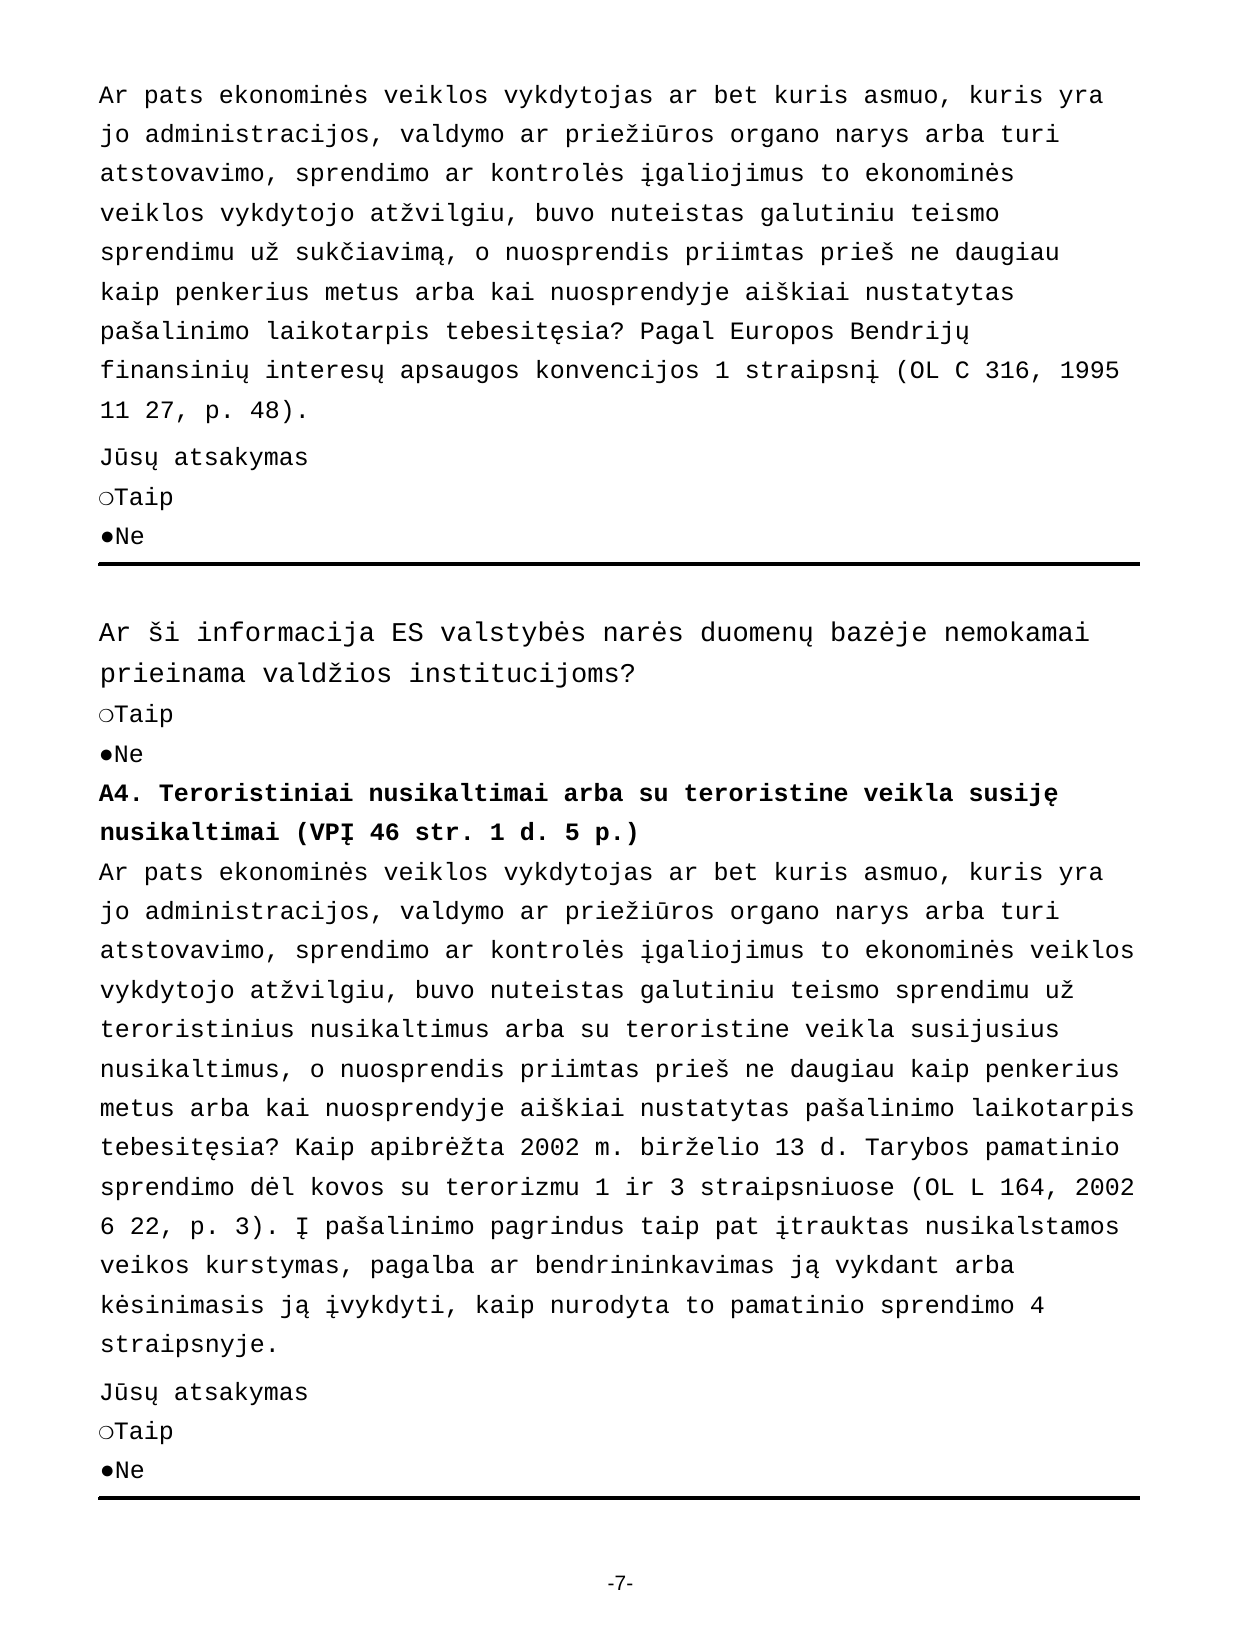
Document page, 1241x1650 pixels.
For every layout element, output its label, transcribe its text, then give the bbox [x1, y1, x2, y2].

text ❍Taip [98, 702, 1139, 730]
text Jūsų atsakymas [98, 445, 1139, 473]
text ❍Taip ●Ne [98, 1419, 229, 1486]
text Ar pats ekonominės veiklos vykdytojas ar bet kuris asmuo, kuris yra jo administracijos, valdymo ar priežiūros organo narys arba turi atstovavimo, sprendimo ar kontrolės įgaliojimus to ekonominės veiklos vykdytojo atžvilgiu, buvo nuteistas galutiniu teismo sprendimu už sukčiavimą, o nuosprendis priimtas prieš ne daugiau kaip penkerius metus arba kai nuosprendyje aiškiai nustatytas pašalinimo laikotarpis tebesitęsia? Pagal Europos Bendrijų finansinių interesų apsaugos konvencijos 1 straipsnį (OL C 316, 1995 11 27, p. 48). [98, 82, 1131, 426]
text Ar pats ekonominės veiklos vykdytojas ar bet kuris asmuo, kuris yra jo administracijos, valdymo ar priežiūros organo narys arba turi atstovavimo, sprendimo ar kontrolės įgaliojimus to ekonominės veiklos vykdytojo atžvilgiu, buvo nuteistas galutiniu teismo sprendimu už teroristinius nusikaltimus arba su teroristine veikla susijusius nusikaltimus, o nuosprendis priimtas prieš ne daugiau kaip penkerius metus arba kai nuosprendyje aiškiai nustatytas pašalinimo laikotarpis tebesitęsia? Kaip apibrėžta 2002 m. birželio 13 d. Tarybos pamatinio sprendimo dėl kovos su terorizmu 1 ir 3 straipsniuose (OL L 164, 2002 6 22, p. 3). Į pašalinimo pagrindus taip pat įtrauktas nusikalstamos veikos kurstymas, pagalba ar bendrininkavimas ją vykdant arba kėsinimasis ją įvykdyti, kaip nurodyta to pamatinio sprendimo 4 straipsnyje. [98, 859, 1139, 1360]
text ●Ne [98, 741, 1139, 769]
text A4. Teroristiniai nusikaltimai arba su teroristine veikla susiję nusikaltimai (VPĮ 46 str. 1 d. 5 p.) [98, 781, 1132, 848]
text Jūsų atsakymas [98, 1379, 1139, 1408]
text ❍Taip ●Ne [98, 484, 229, 552]
text Ar ši informacija ES valstybės narės duomenų bazėje nemokamai prieinama valdžios institucijoms? [98, 618, 1139, 691]
